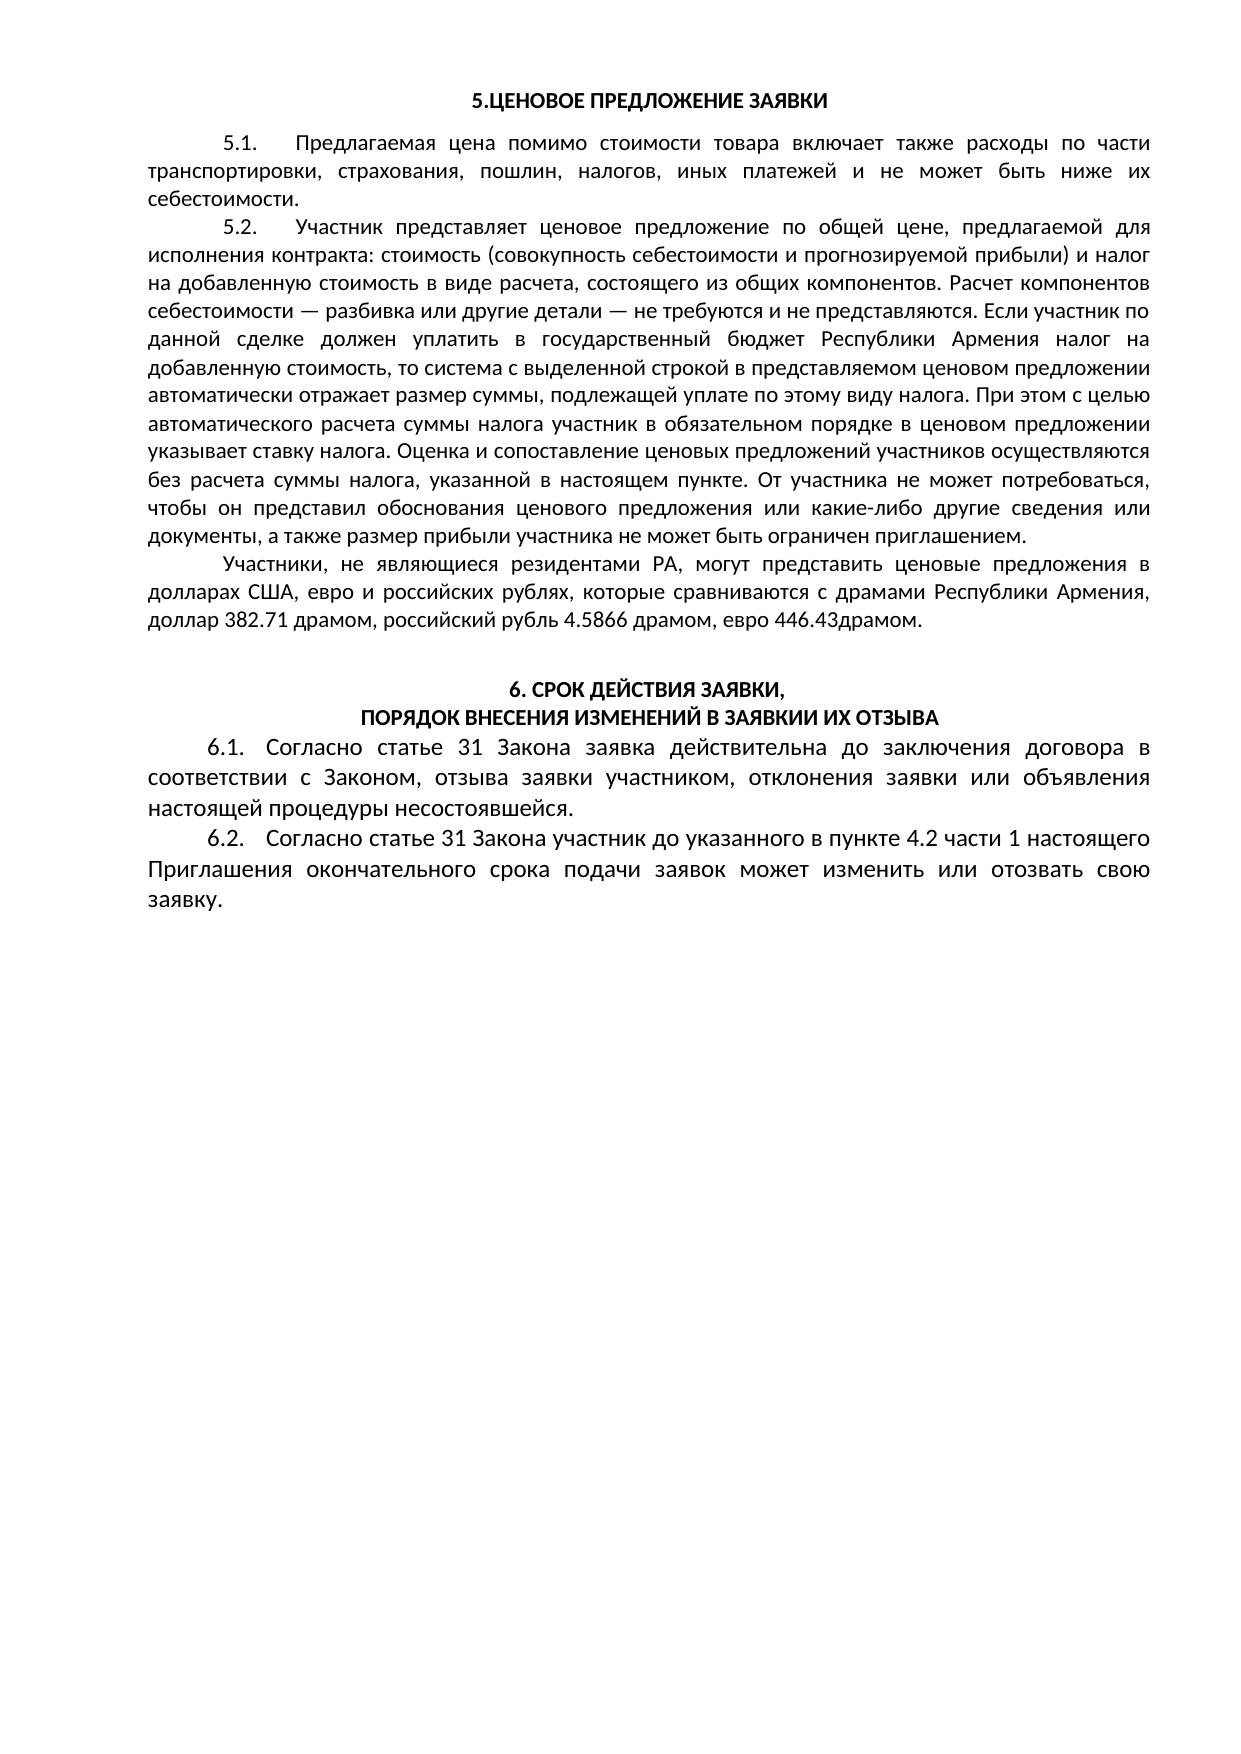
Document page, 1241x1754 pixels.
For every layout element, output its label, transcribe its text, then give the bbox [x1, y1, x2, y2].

text 5.ЦЕНОВОЕ ПРЕДЛОЖЕНИЕ ЗАЯВКИ [148, 86, 1152, 114]
text 6.2. Согласно статье 31 Закона участник до указанного в пункте 4.2 части 1 настоящего Приглашения окончательного срока подачи заявок может изменить или отозвать свою заявку. [148, 822, 1152, 914]
text 5.1. Предлагаемая цена помимо стоимости товара включает также расходы по части транспортировки, страхования, пошлин, налогов, иных платежей и не может быть ниже их себестоимости. [148, 128, 1152, 212]
text 5.2. Участник представляет ценовое предложение по общей цене, предлагаемой для исполнения контракта: стоимость (совокупность себестоимости и прогнозируемой прибыли) и налог на добавленную стоимость в виде расчета, состоящего из общих компонентов. Расчет компонентов себестоимости — разбивка или другие детали — не требуются и не представляются. Если участник по данной сделке должен уплатить в государственный бюджет Республики Армения налог на добавленную стоимость, то система с выделенной строкой в представляемом ценовом предложении автоматически отражает размер суммы, подлежащей уплате по этому виду налога. При этом с целью автоматического расчета суммы налога участник в обязательном порядке в ценовом предложении указывает ставку налога. Оценка и сопоставление ценовых предложений участников осуществляются без расчета суммы налога, указанной в настоящем пункте. От участника не может потребоваться, чтобы он представил обоснования ценового предложения или какие-либо другие сведения или документы, а также размер прибыли участника не может быть ограничен приглашением. [148, 212, 1152, 549]
text 6. СРОК ДЕЙСТВИЯ ЗАЯВКИ, ПОРЯДОК ВНЕСЕНИЯ ИЗМЕНЕНИЙ В ЗАЯВКИИ ИХ ОТЗЫВА [207, 675, 1093, 731]
text Участники, не являющиеся резидентами РА, могут представить ценовые предложения в долларах США, евро и российских рублях, которые сравниваются с драмами Республики Армения, доллар 382.71 драмом, российский рубль 4.5866 драмом, евро 446.43драмом. [148, 549, 1152, 633]
text 6.1. Согласно статье 31 Закона заявка действительна до заключения договора в соответствии с Законом, отзыва заявки участником, отклонения заявки или объявления настоящей процедуры несостоявшейся. [148, 731, 1152, 822]
